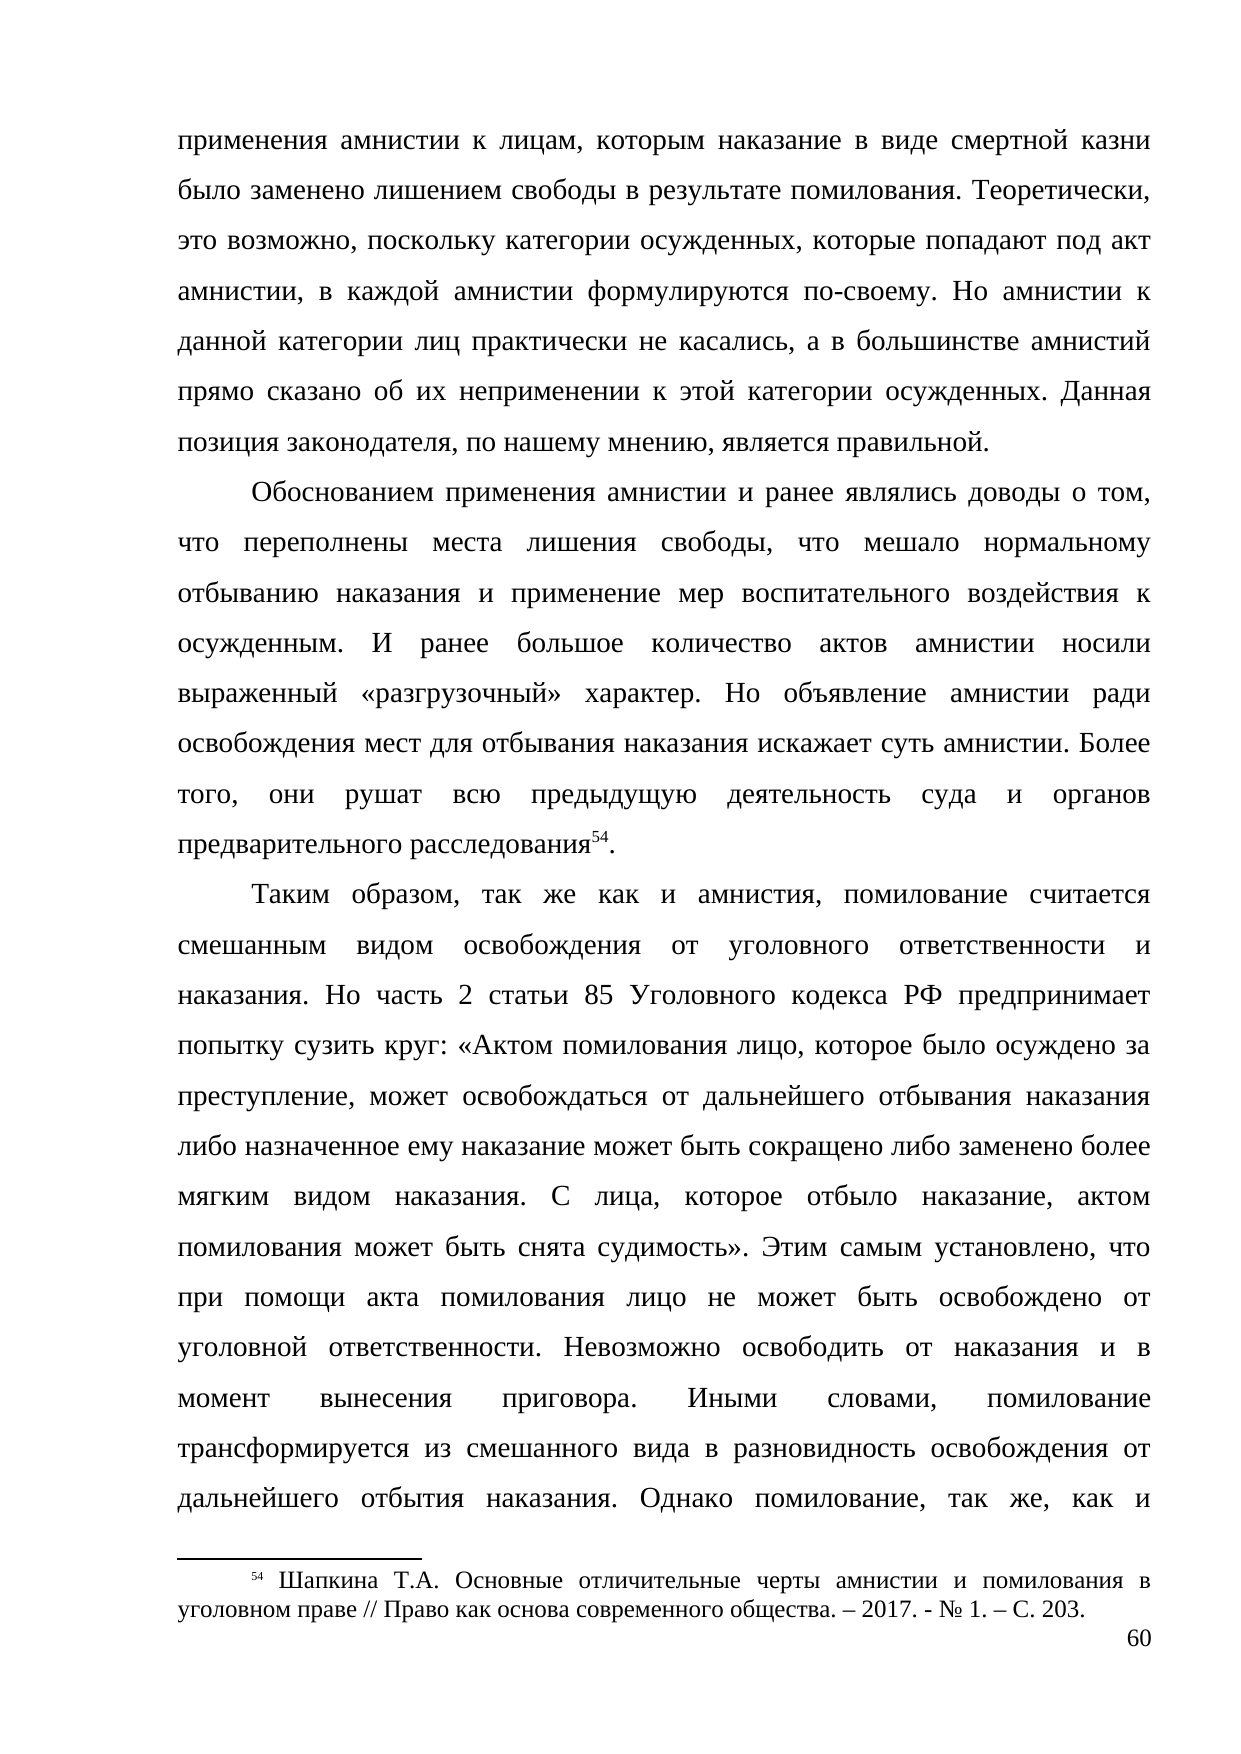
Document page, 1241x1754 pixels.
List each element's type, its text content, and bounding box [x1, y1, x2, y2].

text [177, 877, 1152, 1514]
text Обоснованием применения амнистии и ранее являлись доводы о том, что переполнены места лишения свободы, что мешало нормальному отбыванию наказания и применение мер воспитательного воздействия к осужденным. И ранее большое количество актов амнистии носили выраженный «разгрузочный» характер. Но объявление амнистии ради освобождения мест для отбывания наказания искажает суть амнистии. Более того, они рушат всю предыдущую деятельность суда и органов предварительного расследования. [177, 474, 1152, 860]
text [177, 122, 1152, 457]
